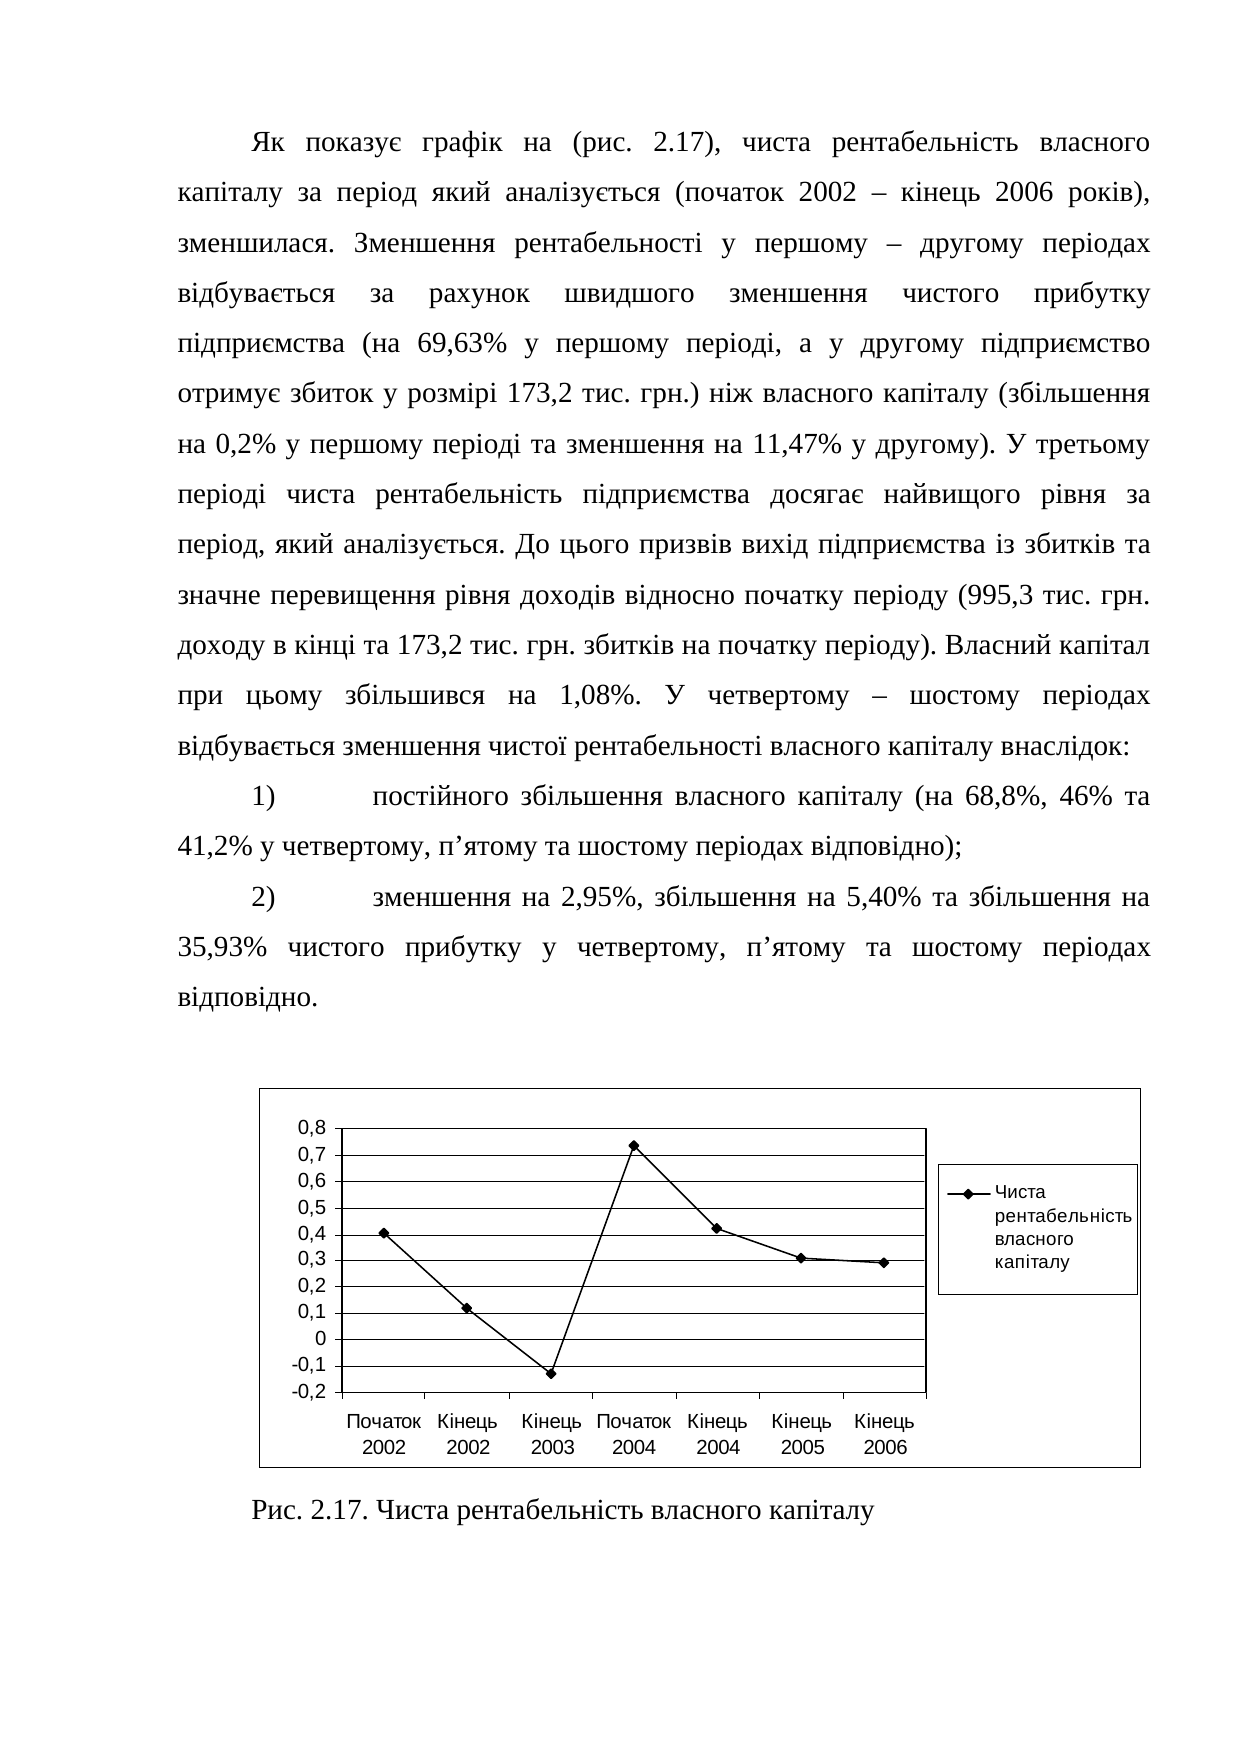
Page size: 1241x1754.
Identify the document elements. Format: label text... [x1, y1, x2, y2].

text Як показує графік на (рис. 2.17), чиста рентабельність власного капіталу за період який аналізується (початок 2002 – кінець 2006 років), зменшилася. Зменшення рентабельності у першому – другому періодах відбувається за рахунок швидшого зменшення чистого прибутку підприємства (на 69,63% у першому періоді, а у другому підприємство отримує збиток у розмірі 173,2 тис. грн.) ніж власного капіталу (збільшення на 0,2% у першому періоді та зменшення на 11,47% у другому). У третьому періоді чиста рентабельність підприємства досягає найвищого рівня за період, який аналізується. До цього призвів вихід підприємства із збитків та значне перевищення рівня доходів відносно початку періоду (995,3 тис. грн. доходу в кінці та 173,2 тис. грн. збитків на початку періоду). Власний капітал при цьому збільшився на 1,08%. У четвертому – шостому періодах відбувається зменшення чистої рентабельності власного капіталу внаслідок: [177, 124, 1152, 761]
text Рис. 2.17. Чиста рентабельність власного капіталу [177, 1492, 1152, 1526]
list зменшення на 2,95%, збільшення на 5,40% та збільшення на 35,93% чистого прибутку у четвертому, п’ятому та шостому періодах відповідно. [177, 879, 1152, 1013]
list постійного збільшення власного капіталу (на 68,8%, 46% та 41,2% у четвертому, п’ятому та шостому періодах відповідно); [177, 778, 1152, 862]
